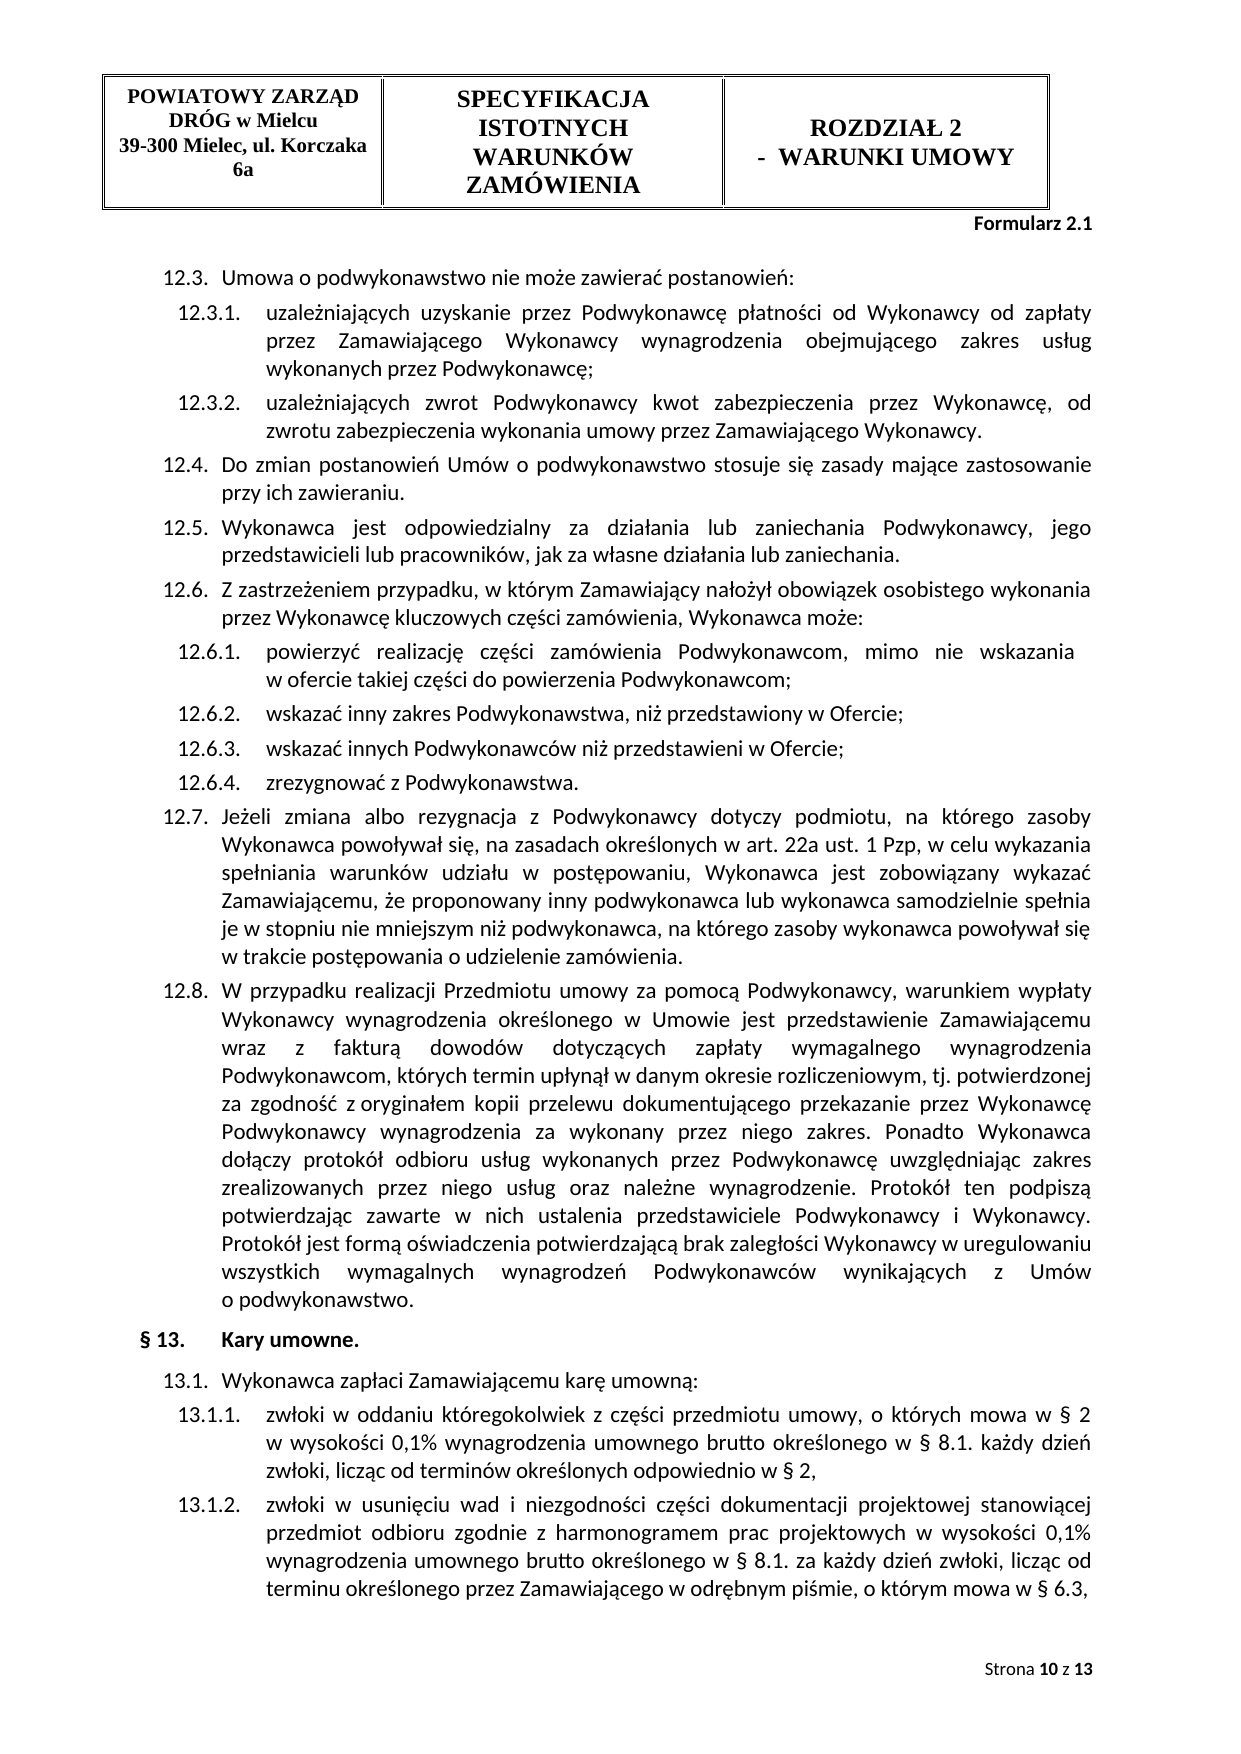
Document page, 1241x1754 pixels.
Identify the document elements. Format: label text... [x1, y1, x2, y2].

subtitle Wykonawca jest odpowiedzialny za działania lub zaniechania Podwykonawcy, jego przedstawicieli lub pracowników, jak za własne działania lub zaniechania. [162, 513, 1093, 569]
subtitle uzależniających uzyskanie przez Podwykonawcę płatności od Wykonawcy od zapłaty przez Zamawiającego Wykonawcy wynagrodzenia obejmującego zakres usług wykonanych przez Podwykonawcę; [177, 298, 1093, 382]
subtitle W przypadku realizacji Przedmiotu umowy za pomocą Podwykonawcy, warunkiem wypłaty Wykonawcy wynagrodzenia określonego w Umowie jest przedstawienie Zamawiającemu wraz z fakturą dowodów dotyczących zapłaty wymagalnego wynagrodzenia Podwykonawcom, których termin upłynął w danym okresie rozliczeniowym, tj. potwierdzonej za zgodność z oryginałem kopii przelewu dokumentującego przekazanie przez Wykonawcę Podwykonawcy wynagrodzenia za wykonany przez niego zakres. Ponadto Wykonawca dołączy protokół odbioru usług wykonanych przez Podwykonawcę uwzględniając zakres zrealizowanych przez niego usług oraz należne wynagrodzenie. Protokół ten podpiszą potwierdzając zawarte w nich ustalenia przedstawiciele Podwykonawcy i Wykonawcy. Protokół jest formą oświadczenia potwierdzającą brak zaległości Wykonawcy w uregulowaniu wszystkich wymagalnych wynagrodzeń Podwykonawców wynikających z Umów o podwykonawstwo. [162, 977, 1093, 1313]
subtitle uzależniających zwrot Podwykonawcy kwot zabezpieczenia przez Wykonawcę, od zwrotu zabezpieczenia wykonania umowy przez Zamawiającego Wykonawcy. [177, 388, 1093, 444]
subtitle zrezygnować z Podwykonawstwa. [177, 768, 1093, 796]
subtitle Umowa o podwykonawstwo nie może zawierać postanowień: [162, 263, 1093, 291]
subtitle Z zastrzeżeniem przypadku, w którym Zamawiający nałożył obowiązek osobistego wykonania przez Wykonawcę kluczowych części zamówienia, Wykonawca może: [162, 575, 1093, 631]
subtitle Kary umowne. [162, 1325, 1093, 1353]
subtitle zwłoki w usunięciu wad i niezgodności części dokumentacji projektowej stanowiącej przedmiot odbioru zgodnie z harmonogramem prac projektowych w wysokości 0,1% wynagrodzenia umownego brutto określonego w § 8.1. za każdy dzień zwłoki, licząc od terminu określonego przez Zamawiającego w odrębnym piśmie, o którym mowa w § 6.3, [177, 1491, 1093, 1603]
subtitle wskazać innych Podwykonawców niż przedstawieni w Ofercie; [177, 734, 1093, 762]
subtitle wskazać inny zakres Podwykonawstwa, niż przedstawiony w Ofercie; [177, 699, 1093, 727]
subtitle Wykonawca zapłaci Zamawiającemu karę umowną: [162, 1366, 1093, 1394]
subtitle powierzyć realizację części zamówienia Podwykonawcom, mimo nie wskazania w ofercie takiej części do powierzenia Podwykonawcom; [177, 637, 1093, 693]
subtitle zwłoki w oddaniu któregokolwiek z części przedmiotu umowy, o których mowa w § 2 w wysokości 0,1% wynagrodzenia umownego brutto określonego w § 8.1. każdy dzień zwłoki, licząc od terminów określonych odpowiednio w § 2, [177, 1400, 1093, 1484]
subtitle Jeżeli zmiana albo rezygnacja z Podwykonawcy dotyczy podmiotu, na którego zasoby Wykonawca powoływał się, na zasadach określonych w art. 22a ust. 1 Pzp, w celu wykazania spełniania warunków udziału w postępowaniu, Wykonawca jest zobowiązany wykazać Zamawiającemu, że proponowany inny podwykonawca lub wykonawca samodzielnie spełnia je w stopniu nie mniejszym niż podwykonawca, na którego zasoby wykonawca powoływał się w trakcie postępowania o udzielenie zamówienia. [162, 802, 1093, 970]
subtitle Do zmian postanowień Umów o podwykonawstwo stosuje się zasady mające zastosowanie przy ich zawieraniu. [162, 450, 1093, 506]
